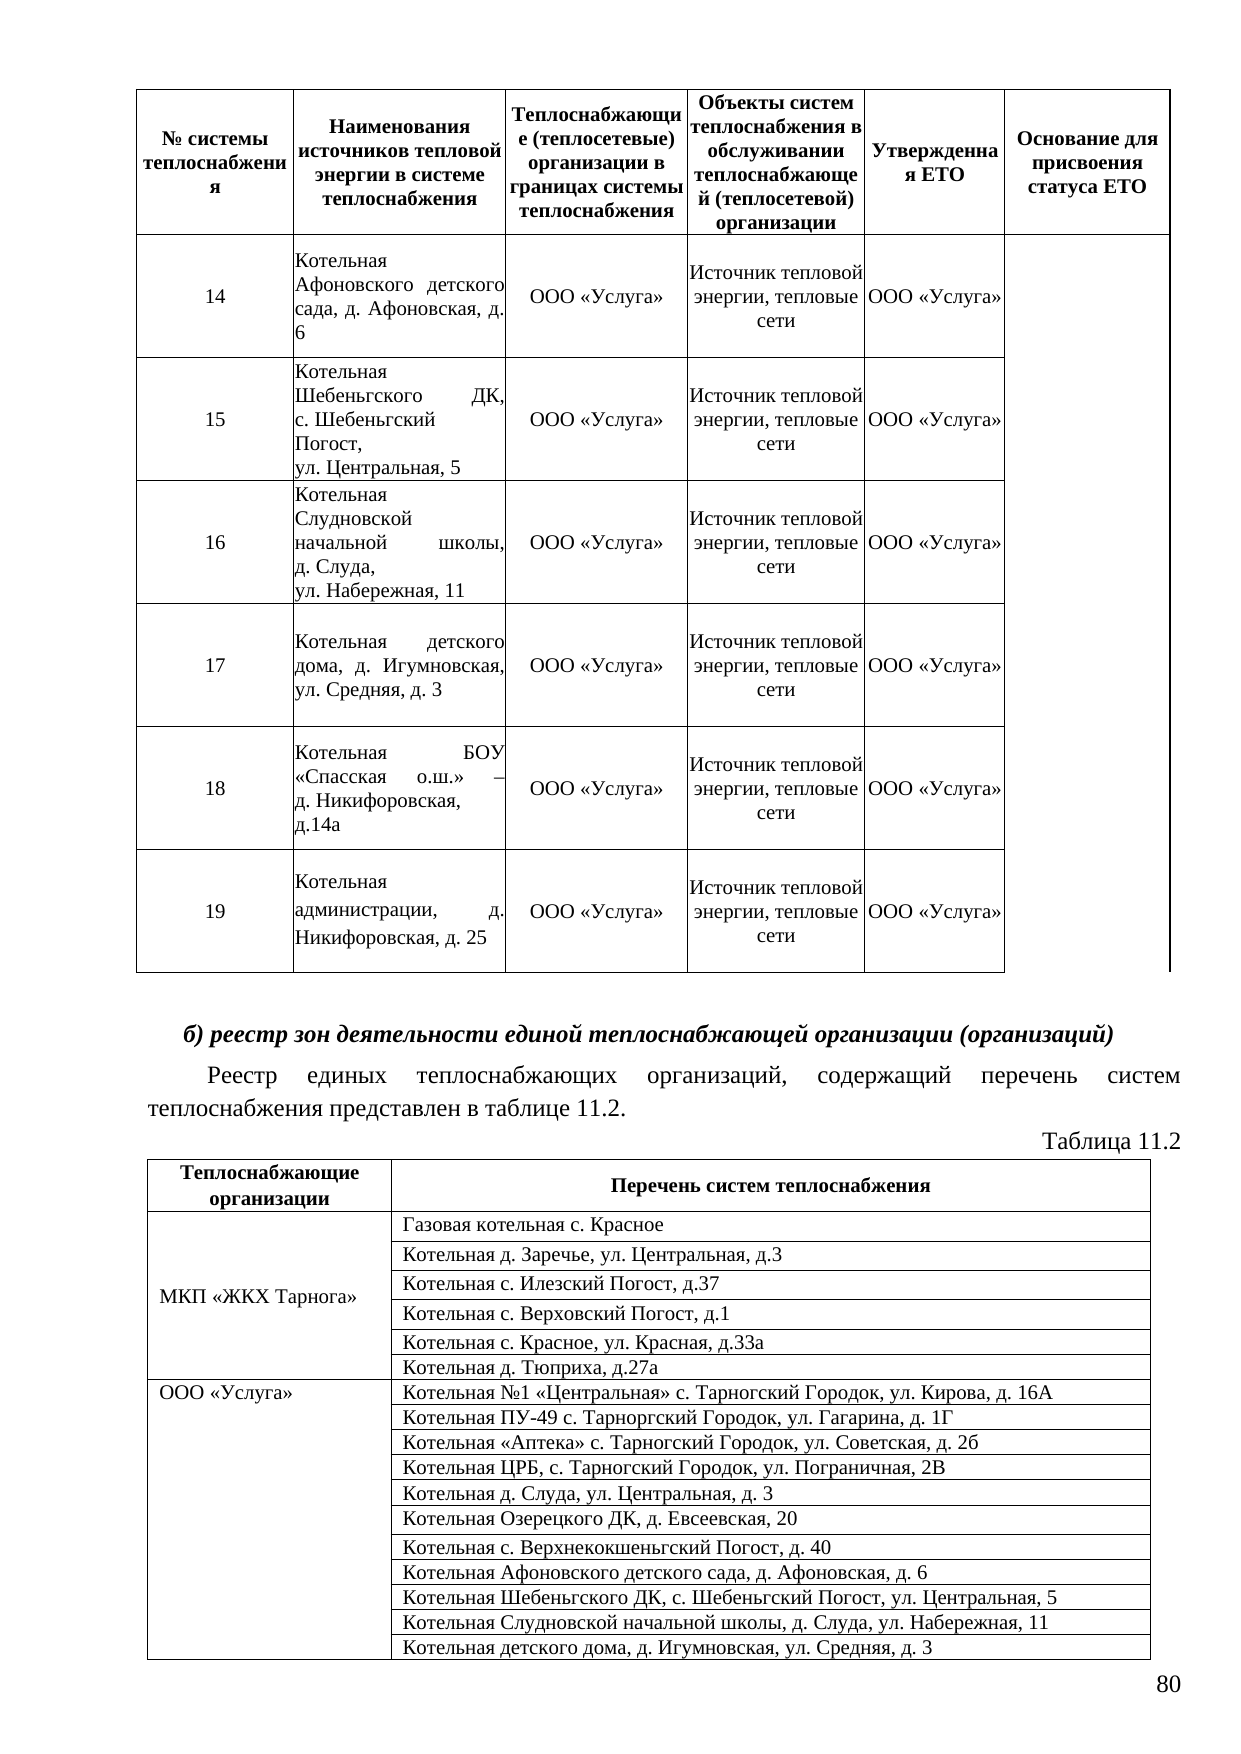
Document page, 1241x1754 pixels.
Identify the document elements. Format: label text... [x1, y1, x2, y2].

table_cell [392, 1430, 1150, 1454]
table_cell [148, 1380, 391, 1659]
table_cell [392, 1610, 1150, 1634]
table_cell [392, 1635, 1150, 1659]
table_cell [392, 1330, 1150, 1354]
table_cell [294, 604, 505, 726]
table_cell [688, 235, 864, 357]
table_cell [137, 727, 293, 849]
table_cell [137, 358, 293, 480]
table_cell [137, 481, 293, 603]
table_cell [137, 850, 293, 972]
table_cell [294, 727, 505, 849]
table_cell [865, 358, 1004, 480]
text Реестр единых теплоснабжающих организаций, содержащий перечень систем теплоснабжения представлен в таблице 11.2. [148, 1060, 1181, 1122]
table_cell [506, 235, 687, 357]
text б) реестр зон деятельности единой теплоснабжающей организации (организаций) [148, 1019, 1181, 1047]
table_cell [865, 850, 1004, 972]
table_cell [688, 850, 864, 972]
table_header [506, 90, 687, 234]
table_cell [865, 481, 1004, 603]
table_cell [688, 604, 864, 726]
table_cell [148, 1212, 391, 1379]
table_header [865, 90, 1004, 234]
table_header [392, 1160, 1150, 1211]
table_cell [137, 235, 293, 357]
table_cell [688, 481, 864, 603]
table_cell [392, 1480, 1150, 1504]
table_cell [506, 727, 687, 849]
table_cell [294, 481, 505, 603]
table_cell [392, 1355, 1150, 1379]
text Таблица 11.2 [148, 1126, 1181, 1155]
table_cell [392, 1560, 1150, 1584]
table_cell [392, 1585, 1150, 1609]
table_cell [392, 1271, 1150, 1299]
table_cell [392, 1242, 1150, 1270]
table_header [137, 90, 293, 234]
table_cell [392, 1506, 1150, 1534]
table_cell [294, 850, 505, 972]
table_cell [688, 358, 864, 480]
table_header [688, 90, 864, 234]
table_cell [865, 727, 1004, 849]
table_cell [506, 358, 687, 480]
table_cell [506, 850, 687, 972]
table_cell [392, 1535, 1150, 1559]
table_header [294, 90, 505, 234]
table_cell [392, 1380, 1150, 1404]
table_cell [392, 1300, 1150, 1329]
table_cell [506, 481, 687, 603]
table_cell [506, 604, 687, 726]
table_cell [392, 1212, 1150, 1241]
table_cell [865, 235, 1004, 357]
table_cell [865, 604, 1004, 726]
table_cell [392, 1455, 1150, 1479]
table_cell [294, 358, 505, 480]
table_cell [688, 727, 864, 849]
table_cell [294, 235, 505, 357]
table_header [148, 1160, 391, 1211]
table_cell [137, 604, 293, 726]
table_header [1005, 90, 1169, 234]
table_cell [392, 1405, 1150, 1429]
